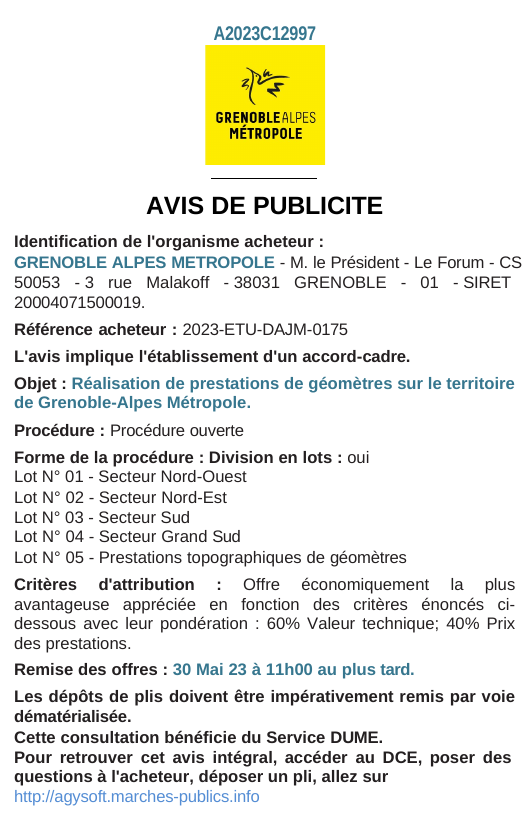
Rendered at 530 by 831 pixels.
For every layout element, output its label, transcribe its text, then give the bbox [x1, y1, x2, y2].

text Cette consultation bénéficie du Service DUME. [14, 728, 527, 747]
text Objet : Réalisation de prestations de géomètres sur le territoire de Grenoble-Alpes Métropole. [14, 373, 527, 412]
picture [205, 45, 326, 165]
text L'avis implique l'établissement d'un accord-cadre. [14, 346, 527, 366]
text Pour retrouver cet avis intégral, accéder au DCE, poser des questions à l'acheteur, déposer un pli, allez sur http://agysoft.marches-publics.info [14, 747, 515, 806]
text A2023C12997 [145, 22, 384, 44]
text Lot N° 05 - Prestations topographiques de géomètres [14, 547, 527, 567]
text Procédure : Procédure ouverte [14, 421, 527, 440]
title AVIS DE PUBLICITE [145, 191, 384, 220]
text Critères d'attribution : Offre économiquement la plus avantageuse appréciée en fonction des critères énoncés ci-dessous avec leur pondération : 60% Valeur technique; 40% Prix des prestations. [14, 574, 515, 653]
text Lot N° 04 - Secteur Grand Sud [14, 529, 527, 546]
text Référence acheteur : 2023-ETU-DAJM-0175 [14, 319, 527, 338]
text Forme de la procédure : Division en lots : oui Lot N° 01 - Secteur Nord-Ouest [14, 448, 384, 486]
text Lot N° 02 - Secteur Nord-Est Lot N° 03 - Secteur Sud [14, 487, 243, 527]
text Les dépôts de plis doivent être impérativement remis par voie dématérialisée. [14, 687, 515, 726]
text Remise des offres : 30 Mai 23 à 11h00 au plus tard. [14, 660, 527, 679]
text GRENOBLE ALPES METROPOLE - M. le Président - Le Forum - CS 50053 - 3 rue Malakoff - 38031 GRENOBLE - 01 - SIRET [14, 253, 527, 292]
text Identification de l'organisme acheteur : [14, 232, 527, 251]
text 20004071500019. [14, 293, 527, 312]
